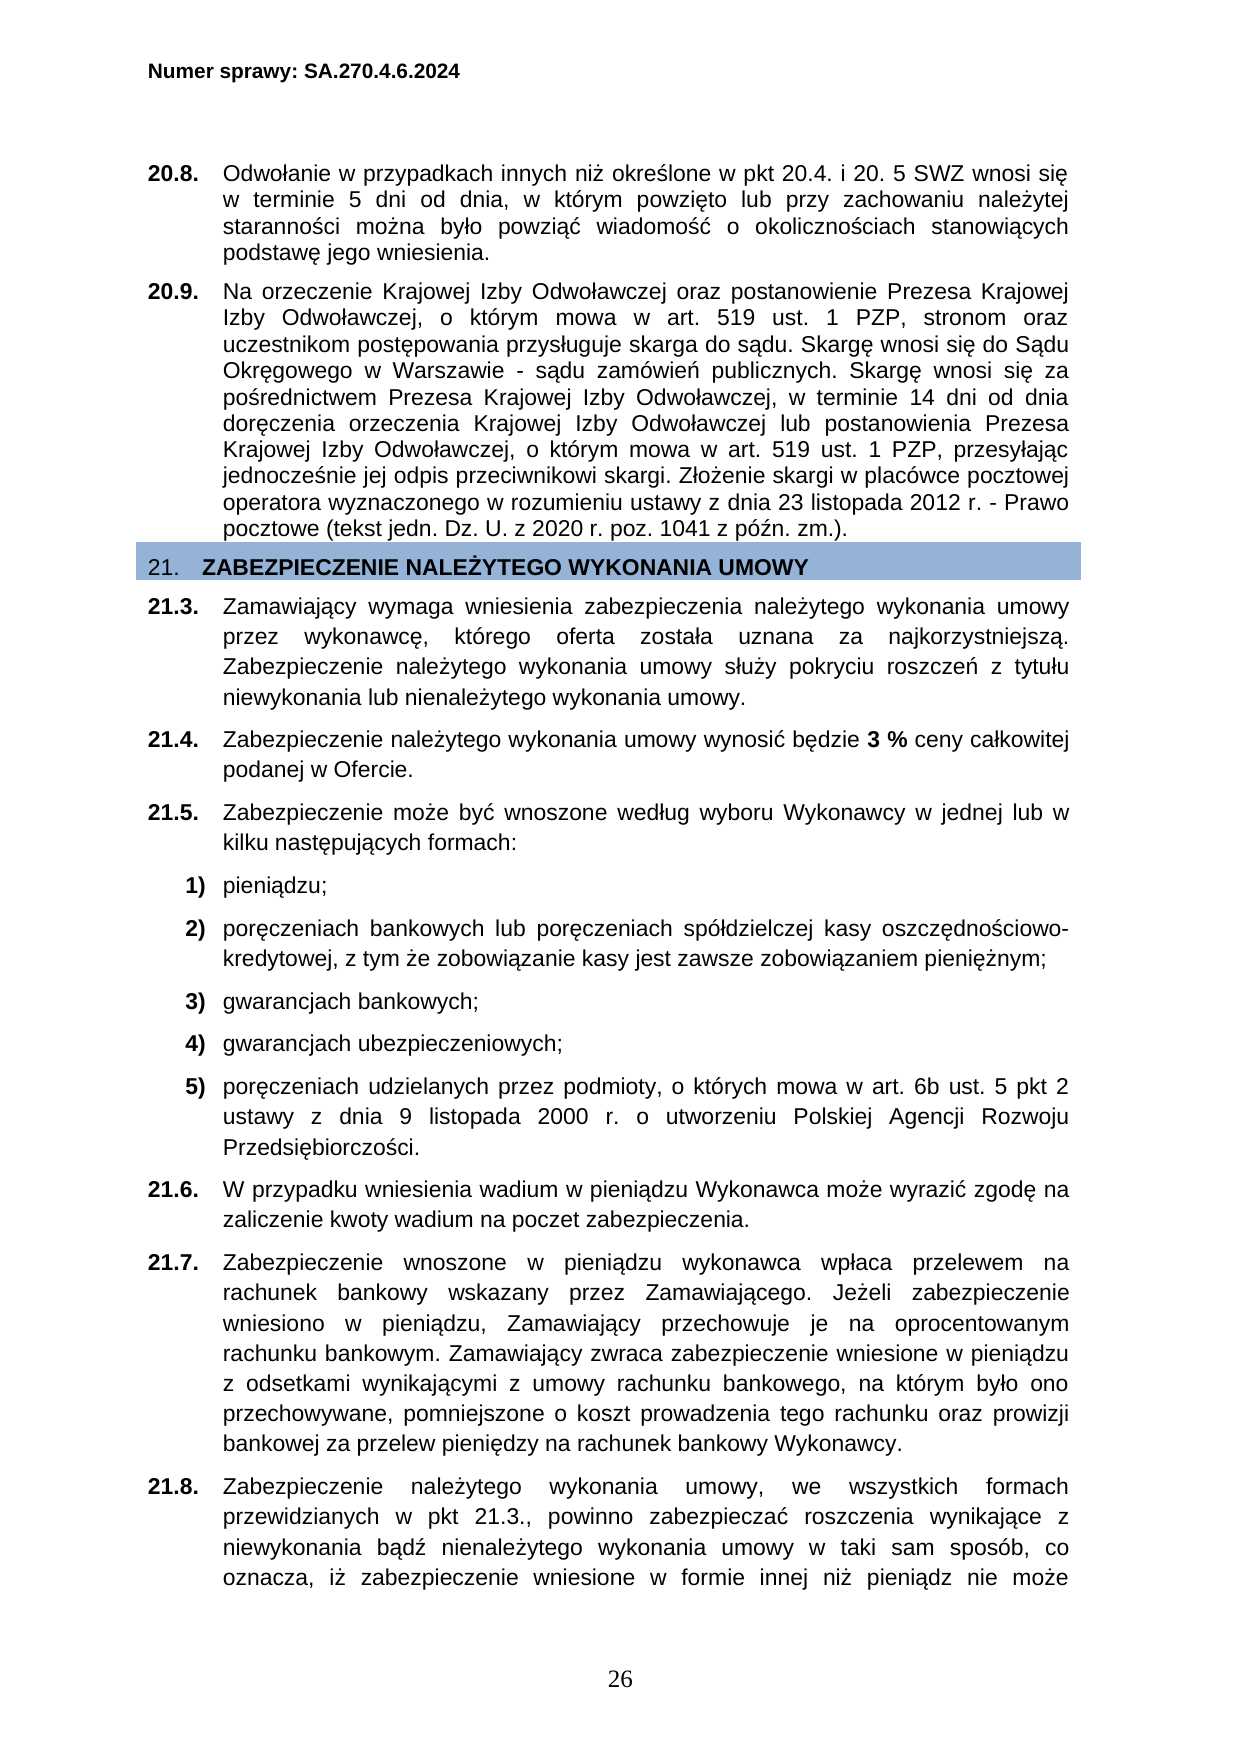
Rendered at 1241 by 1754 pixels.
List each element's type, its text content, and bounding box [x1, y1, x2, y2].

table_cell ZABEZPIECZENIE NALEŻYTEGO WYKONANIA UMOWY [136, 542, 1081, 580]
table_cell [136, 148, 1081, 542]
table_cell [136, 580, 1081, 1590]
